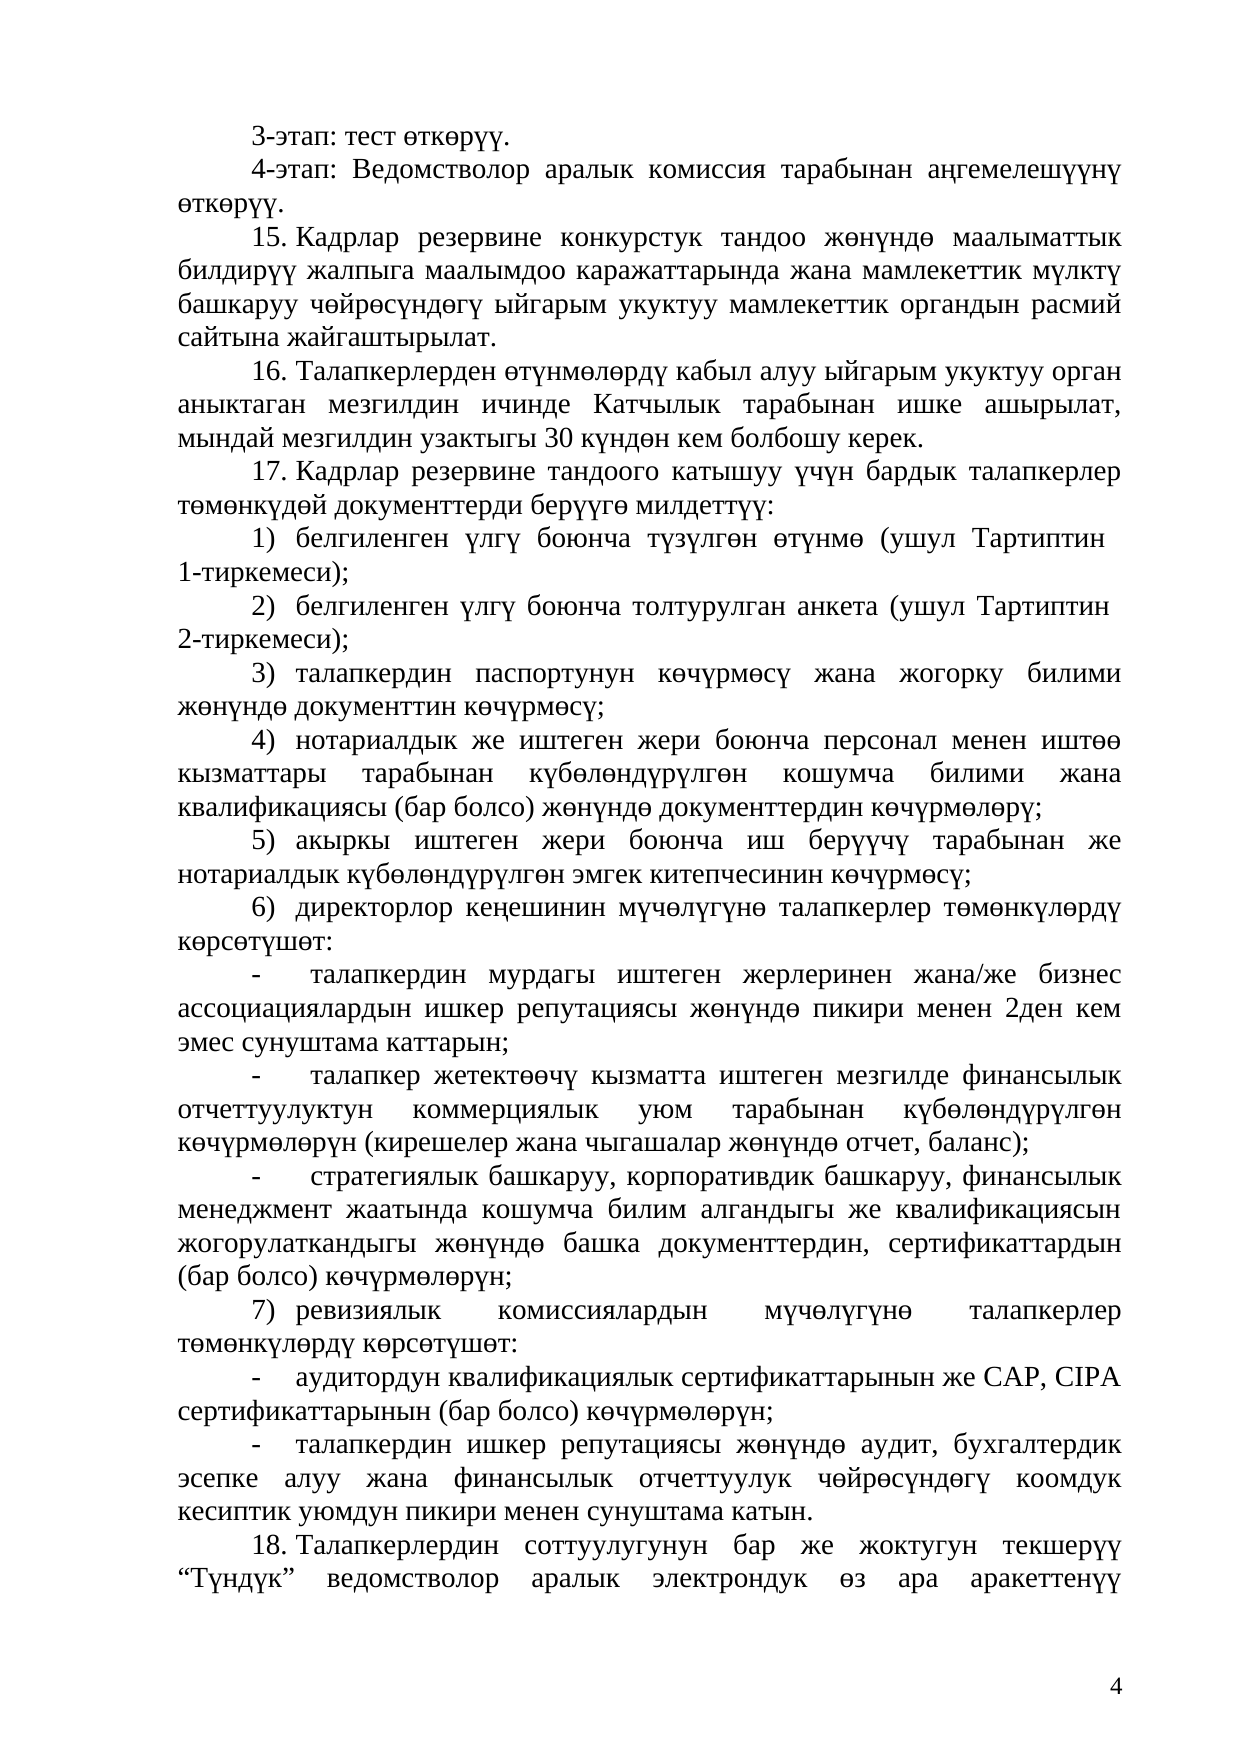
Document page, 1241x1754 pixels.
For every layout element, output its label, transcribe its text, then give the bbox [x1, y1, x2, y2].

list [177, 1527, 1122, 1594]
list Кадрлар резервине конкурстук тандоо жөнүндө маалыматтык билдирүү жалпыга маалымдоо каражаттарында жана мамлекеттик мүлктү башкаруу чөйрөсүндөгү ыйгарым укуктуу мамлекеттик органдын расмий сайтына жайгаштырылат. [177, 219, 1122, 353]
list талапкердин мурдагы иштеген жерлеринен жана/же бизнес ассоциациялардын ишкер репутациясы жөнүндө пикири менен 2ден кем эмес сунуштама каттарын; [177, 957, 1122, 1057]
list талапкер жетектөөчү кызматта иштеген мезгилде финансылык отчеттуулуктун коммерциялык уюм тарабынан күбөлөндүрүлгөн көчүрмөлөрүн (кирешелер жана чыгашалар жөнүндө отчет, баланс); [177, 1057, 1122, 1158]
list - талапкердин ишкер репутациясы жөнүндө аудит, бухгалтердик эсепке алуу жана финансылык отчеттуулук чөйрөсүндөгү коомдук кесиптик уюмдун пикири менен сунуштама катын. [177, 1426, 1122, 1527]
list 7) ревизиялык комиссиялардын мүчөлүгүнө талапкерлер төмөнкүлөрдү көрсөтүшөт: [177, 1292, 1122, 1359]
list белгиленген үлгү боюнча толтурулган анкета (ушул Тартиптин 2-тиркемеси); [177, 588, 1122, 655]
text 3-этап: тест өткөрүү. [177, 118, 1122, 152]
list Кадрлар резервине тандоого катышуу үчүн бардык талапкерлер төмөнкүдөй документтерди берүүгө милдеттүү: [177, 453, 1122, 521]
list акыркы иштеген жери боюнча иш берүүчү тарабынан же нотариалдык күбөлөндүрүлгөн эмгек китепчесинин көчүрмөсү; [177, 822, 1122, 889]
list белгиленген үлгү боюнча түзүлгөн өтүнмө (ушул Тартиптин 1-тиркемеси); [177, 521, 1122, 588]
text 4-этап: Ведомстволор аралык комиссия тарабынан аңгемелешүүнү өткөрүү. [177, 152, 1122, 219]
list - аудитордун квалификациялык сертификаттарынын же CAP, CIPA сертификаттарынын (бар болсо) көчүрмөлөрүн; [177, 1359, 1122, 1426]
list талапкердин паспортунун көчүрмөсү жана жогорку билими жөнүндө документтин көчүрмөсү; [177, 655, 1122, 722]
list стратегиялык башкаруу, корпоративдик башкаруу, финансылык менеджмент жаатында кошумча билим алгандыгы же квалификациясын жогорулаткандыгы жөнүндө башка документтердин, сертификаттардын (бар болсо) көчүрмөлөрүн; [177, 1158, 1122, 1292]
list директорлор кеңешинин мүчөлүгүнө талапкерлер төмөнкүлөрдү көрсөтүшөт: [177, 889, 1122, 957]
list нотариалдык же иштеген жери боюнча персонал менен иштөө кызматтары тарабынан күбөлөндүрүлгөн кошумча билими жана квалификациясы (бар болсо) жөнүндө документтердин көчүрмөлөрү; [177, 722, 1122, 822]
list Талапкерлерден өтүнмөлөрдү кабыл алуу ыйгарым укуктуу орган аныктаган мезгилдин ичинде Катчылык тарабынан ишке ашырылат, мындай мезгилдин узактыгы 30 күндөн кем болбошу керек. [177, 353, 1122, 453]
